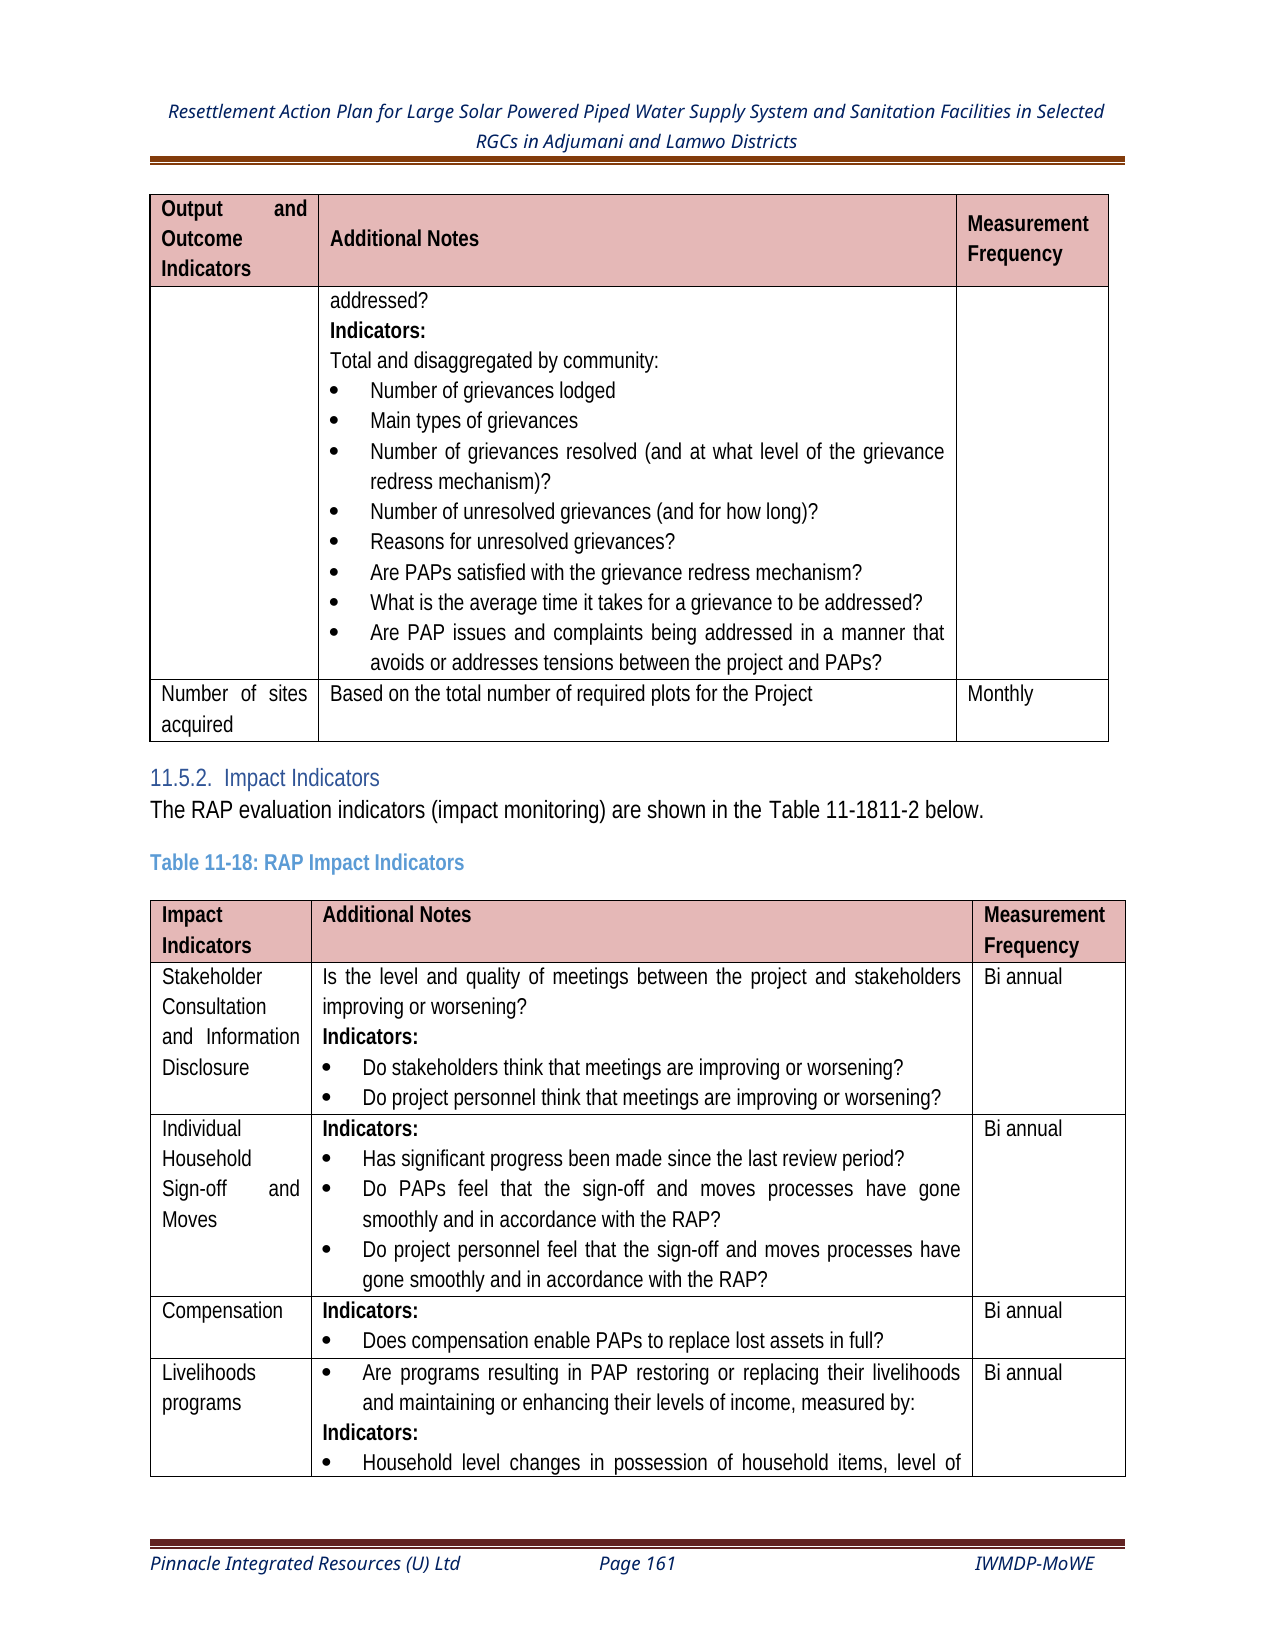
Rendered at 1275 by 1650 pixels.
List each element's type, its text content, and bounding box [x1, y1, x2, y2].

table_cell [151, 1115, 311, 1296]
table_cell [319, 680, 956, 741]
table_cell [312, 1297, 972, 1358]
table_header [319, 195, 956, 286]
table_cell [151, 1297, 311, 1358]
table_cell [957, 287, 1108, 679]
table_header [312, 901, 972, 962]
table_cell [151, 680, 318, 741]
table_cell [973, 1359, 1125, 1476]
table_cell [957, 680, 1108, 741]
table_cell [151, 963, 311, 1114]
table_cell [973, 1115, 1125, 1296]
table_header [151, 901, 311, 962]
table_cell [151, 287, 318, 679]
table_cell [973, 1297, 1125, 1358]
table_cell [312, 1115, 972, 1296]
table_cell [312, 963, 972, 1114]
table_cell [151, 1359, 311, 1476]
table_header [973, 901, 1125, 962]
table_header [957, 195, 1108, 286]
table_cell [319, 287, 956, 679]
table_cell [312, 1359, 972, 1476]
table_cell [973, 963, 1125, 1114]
subtitle Impact Indicators [150, 763, 1125, 791]
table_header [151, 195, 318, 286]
